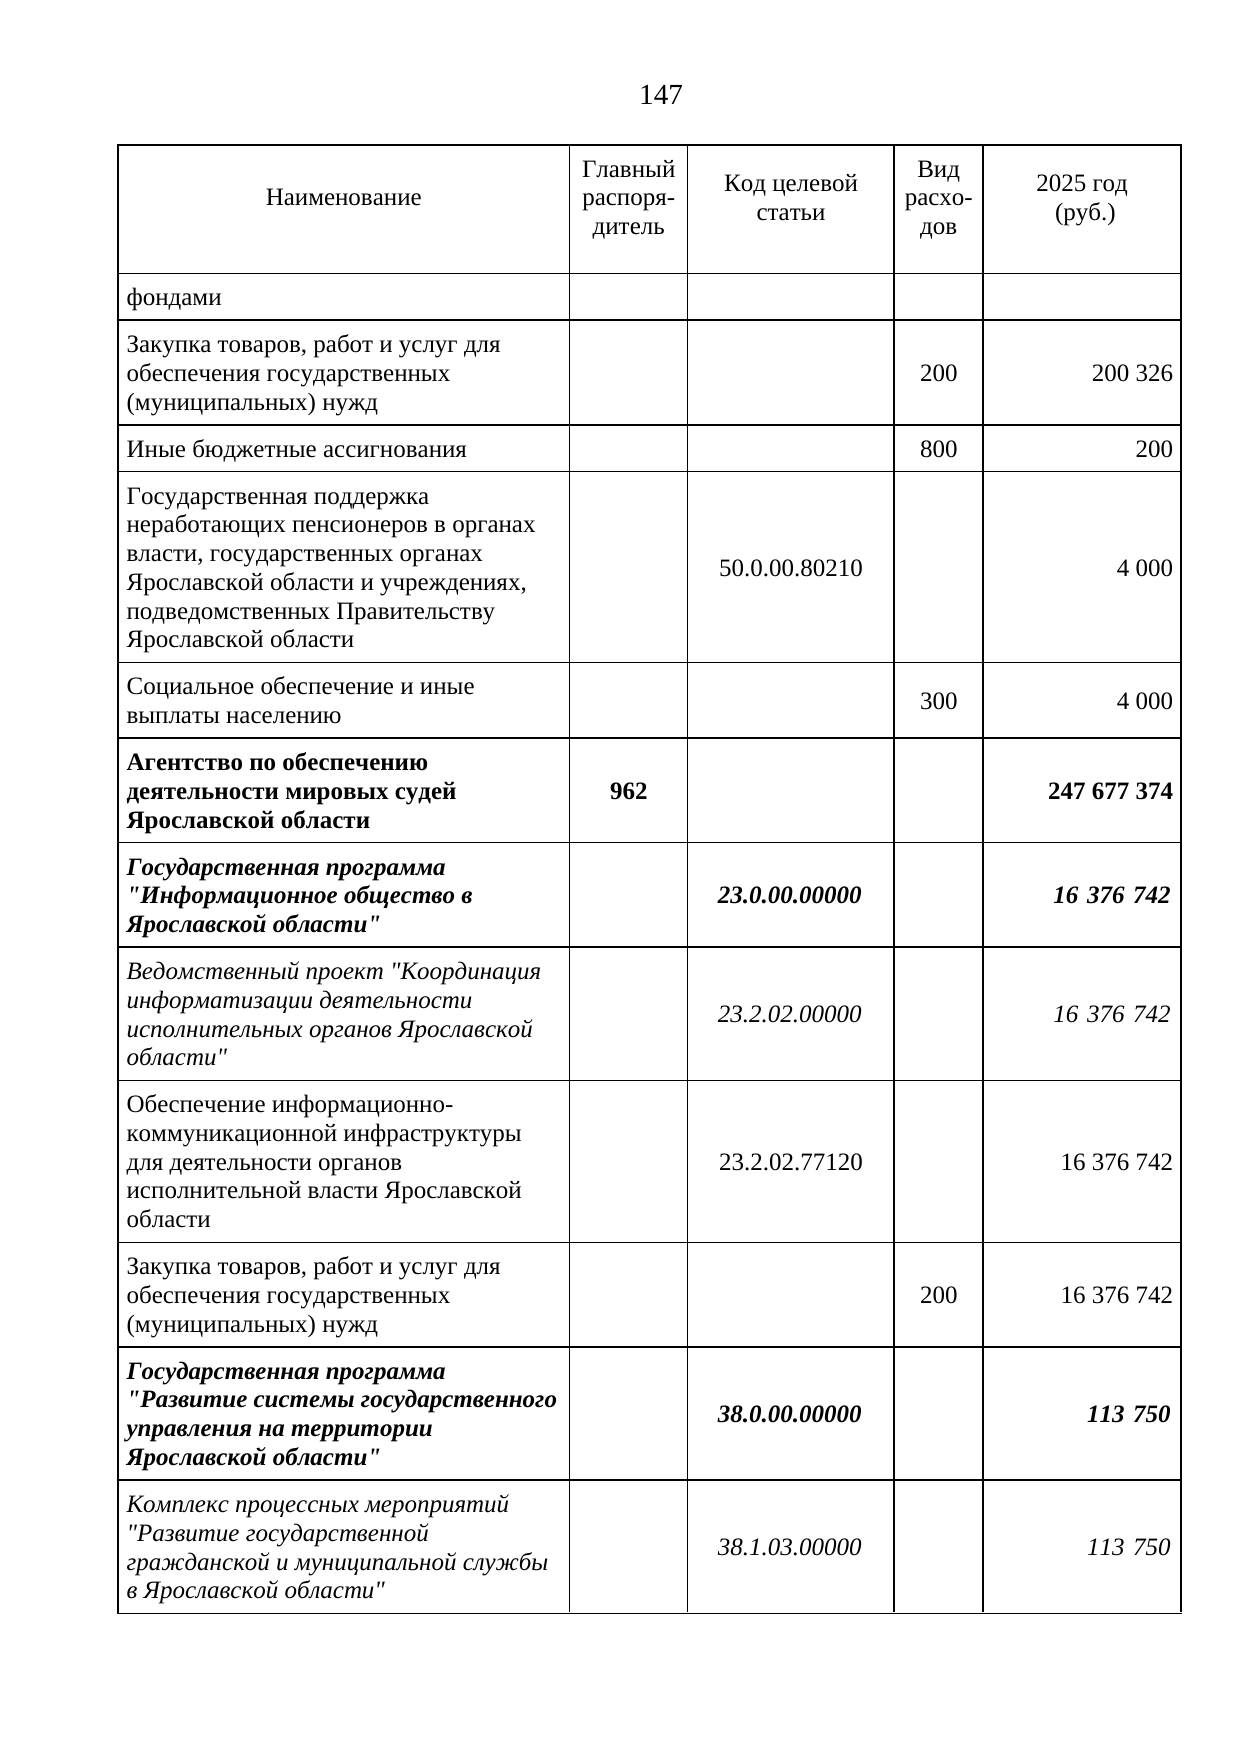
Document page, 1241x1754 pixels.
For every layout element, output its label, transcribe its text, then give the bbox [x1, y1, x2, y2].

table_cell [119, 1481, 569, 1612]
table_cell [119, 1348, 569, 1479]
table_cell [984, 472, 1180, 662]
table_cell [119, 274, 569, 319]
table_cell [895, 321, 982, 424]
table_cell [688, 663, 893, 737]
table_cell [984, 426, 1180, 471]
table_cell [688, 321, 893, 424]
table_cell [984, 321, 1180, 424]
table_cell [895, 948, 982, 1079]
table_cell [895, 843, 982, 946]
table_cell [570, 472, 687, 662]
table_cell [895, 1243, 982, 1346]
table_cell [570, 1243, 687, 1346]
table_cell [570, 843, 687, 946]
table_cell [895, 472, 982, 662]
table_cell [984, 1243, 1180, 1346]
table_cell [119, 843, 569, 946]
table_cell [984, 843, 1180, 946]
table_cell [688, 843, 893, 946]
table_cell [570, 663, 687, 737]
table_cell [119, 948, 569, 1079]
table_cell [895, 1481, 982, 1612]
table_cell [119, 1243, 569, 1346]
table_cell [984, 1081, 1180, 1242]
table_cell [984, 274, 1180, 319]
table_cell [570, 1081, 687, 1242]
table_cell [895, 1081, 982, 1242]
table_header Наименование [119, 146, 569, 272]
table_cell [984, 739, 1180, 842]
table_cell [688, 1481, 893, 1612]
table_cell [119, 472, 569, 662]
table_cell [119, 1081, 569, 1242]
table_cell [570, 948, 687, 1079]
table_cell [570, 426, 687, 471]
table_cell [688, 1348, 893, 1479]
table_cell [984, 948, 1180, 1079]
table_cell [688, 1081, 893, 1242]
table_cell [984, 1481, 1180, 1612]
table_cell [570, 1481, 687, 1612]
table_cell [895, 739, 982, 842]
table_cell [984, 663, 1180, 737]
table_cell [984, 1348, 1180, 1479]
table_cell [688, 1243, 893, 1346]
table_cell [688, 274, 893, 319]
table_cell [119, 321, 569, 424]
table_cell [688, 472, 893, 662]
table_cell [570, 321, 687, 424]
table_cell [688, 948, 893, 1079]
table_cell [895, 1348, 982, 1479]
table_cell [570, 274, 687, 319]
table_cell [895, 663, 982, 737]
table_header Вид расхо- дов [895, 146, 982, 272]
table_header Главный распоря-дитель [570, 146, 687, 272]
table_header 2025 год (руб.) [984, 146, 1180, 272]
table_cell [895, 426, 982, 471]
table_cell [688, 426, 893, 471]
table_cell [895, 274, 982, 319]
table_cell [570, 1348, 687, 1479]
table_header Код целевой статьи [688, 146, 893, 272]
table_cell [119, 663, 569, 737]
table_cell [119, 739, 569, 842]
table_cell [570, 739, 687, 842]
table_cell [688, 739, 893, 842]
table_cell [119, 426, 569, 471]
